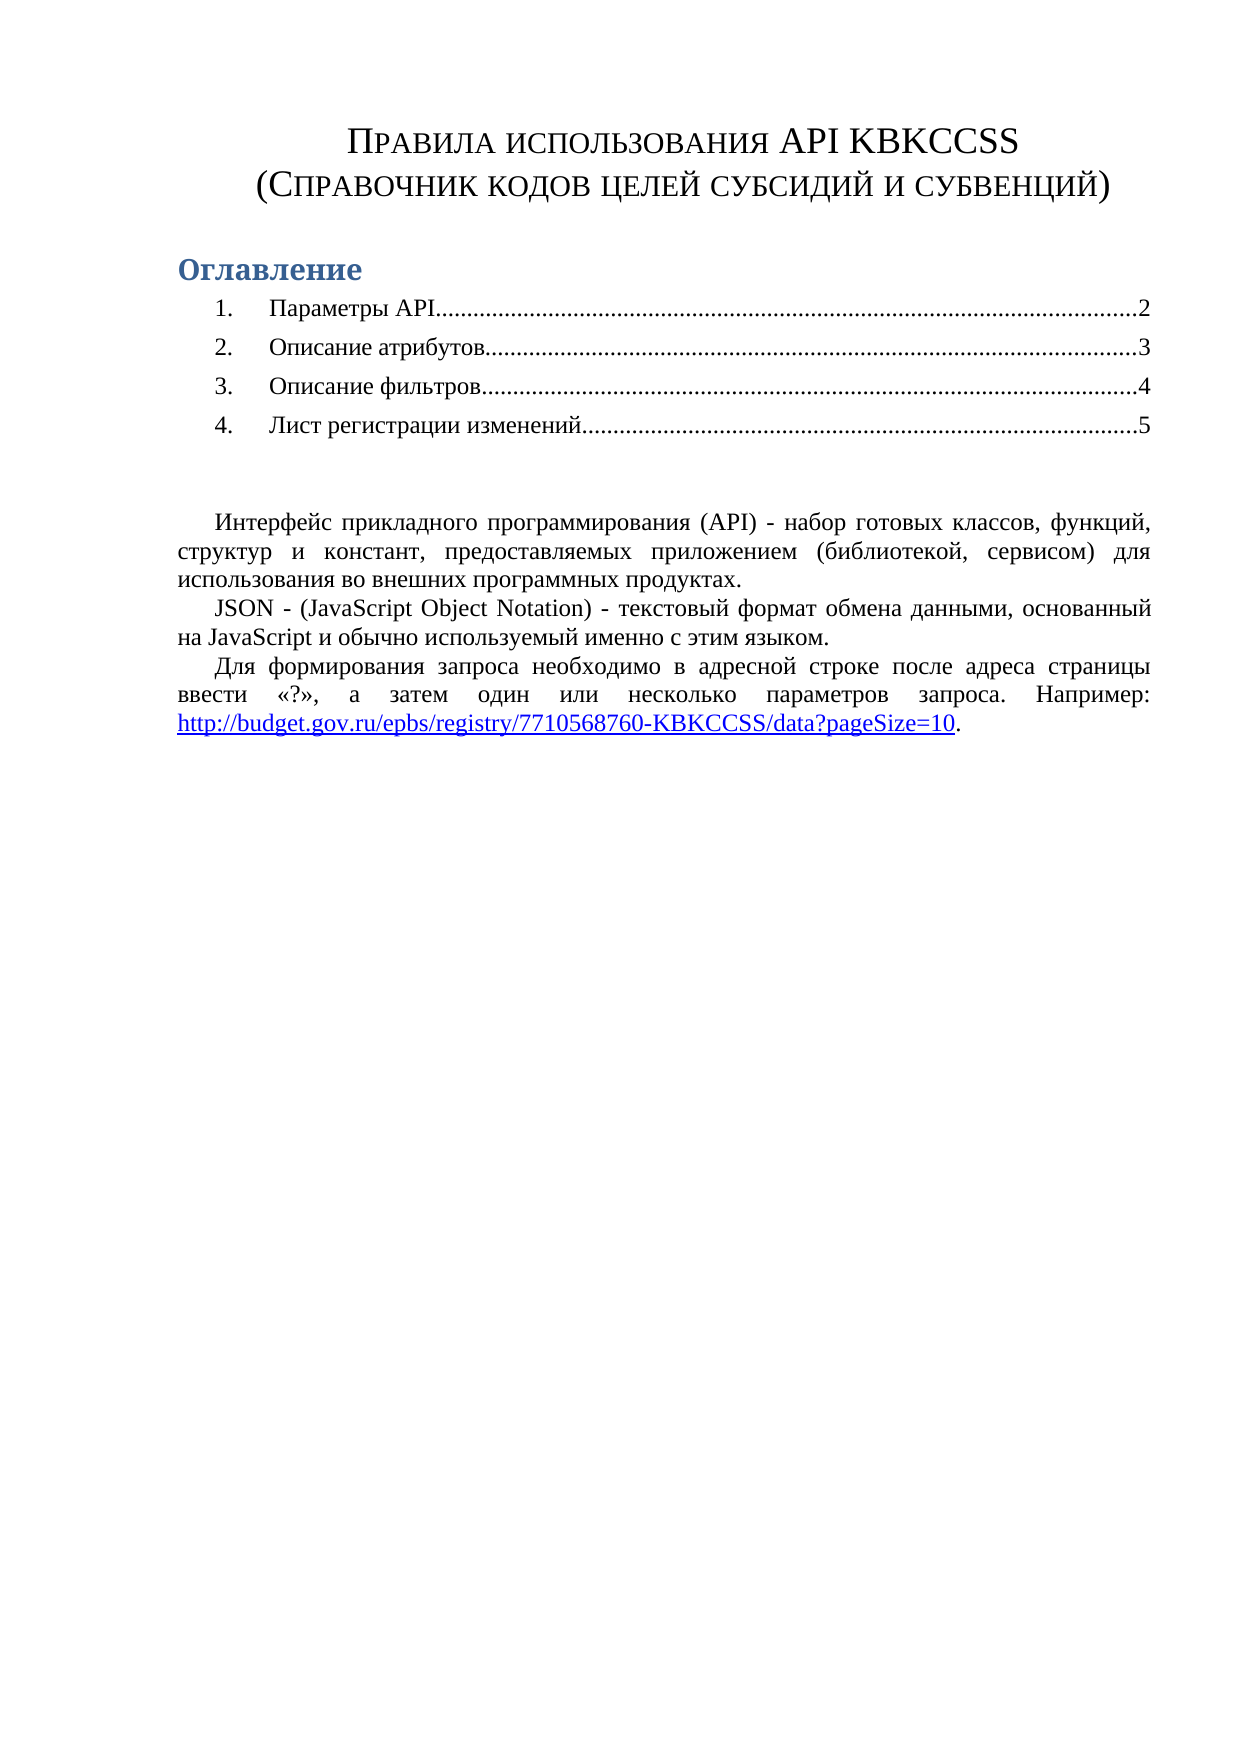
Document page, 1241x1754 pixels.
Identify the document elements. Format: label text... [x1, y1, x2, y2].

text Правила использования API KBKCCSS [177, 118, 1152, 161]
text Интерфейс прикладного программирования (API) - набор готовых классов, функций, структур и констант, предоставляемых приложением (библиотекой, сервисом) для использования во внешних программных продуктах. [177, 507, 1152, 593]
text JSON - (JavaScript Object Notation) - текстовый формат обмена данными, основанный на JavaScript и обычно используемый именно с этим языком. [177, 593, 1152, 651]
text (Справочник кодов целей субсидий и субвенций) [177, 161, 1152, 204]
text Для формирования запроса необходимо в адресной строке после адреса страницы ввести «?», а затем один или несколько параметров запроса. Например: http://budget.gov.ru/epbs/registry/7710568760-KBKCCSS/data?pageSize=10. [177, 651, 1152, 737]
